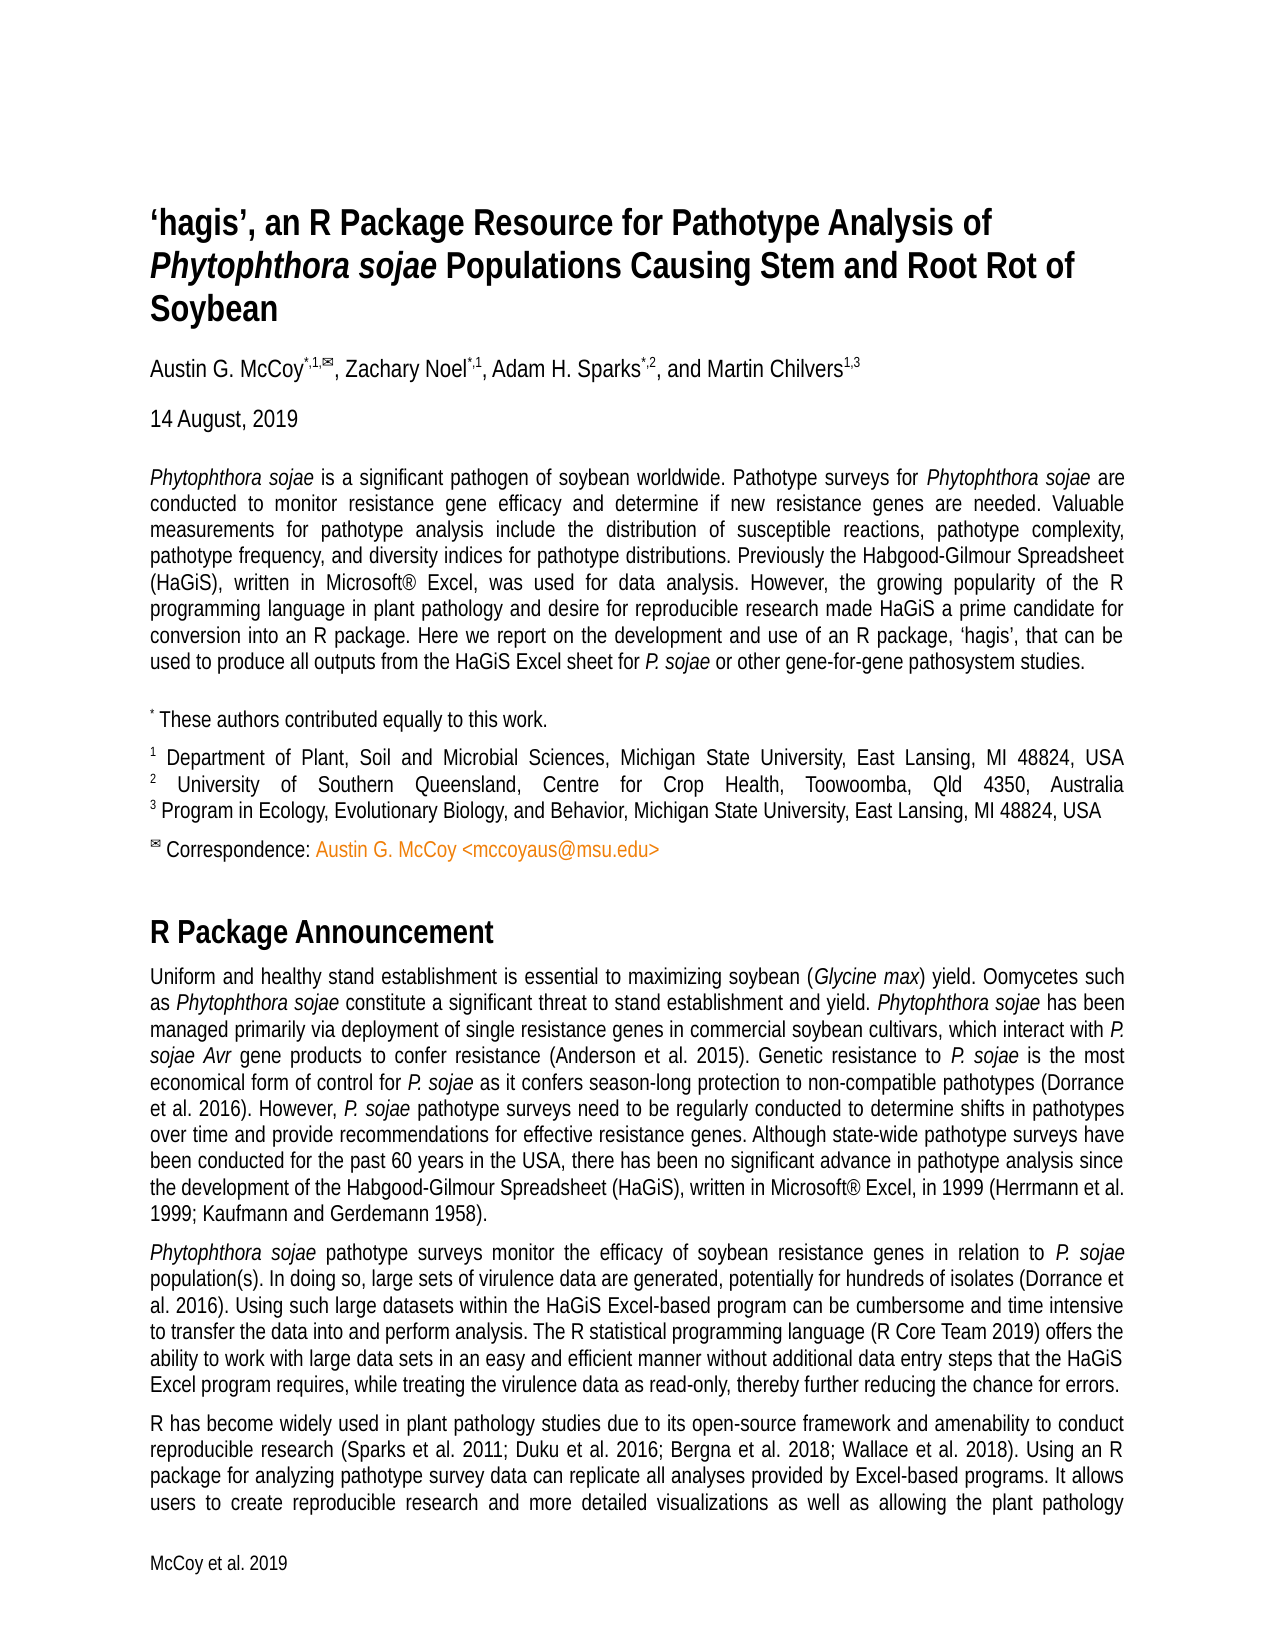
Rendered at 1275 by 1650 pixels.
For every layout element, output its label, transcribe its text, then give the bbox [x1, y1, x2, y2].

text 1 Department of Plant, Soil and Microbial Sciences, Michigan State University, East Lansing, MI 48824, USA 2 University of Southern Queensland, Centre for Crop Health, Toowoomba, Qld 4350, Australia 3 Program in Ecology, Evolutionary Biology, and Behavior, Michigan State University, East Lansing, MI 48824, USA [150, 744, 1125, 823]
text Uniform and healthy stand establishment is essential to maximizing soybean (Glycine max) yield. Oomycetes such as Phytophthora sojae constitute a significant threat to stand establishment and yield. Phytophthora sojae has been managed primarily via deployment of single resistance genes in commercial soybean cultivars, which interact with P. sojae Avr gene products to confer resistance (Anderson et al. 2015). Genetic resistance to P. sojae is the most economical form of control for P. sojae as it confers season-long protection to non-compatible pathotypes (Dorrance et al. 2016). However, P. sojae pathotype surveys need to be regularly conducted to determine shifts in pathotypes over time and provide recommendations for effective resistance genes. Although state-wide pathotype surveys have been conducted for the past 60 years in the USA, there has been no significant advance in pathotype analysis since the development of the Habgood-Gilmour Spreadsheet (HaGiS), written in Microsoft® Excel, in 1999 (Herrmann et al. 1999; Kaufmann and Gerdemann 1958). [150, 963, 1125, 1227]
subtitle R Package Announcement [150, 912, 1125, 951]
title ‘hagis’, an R Package Resource for Pathotype Analysis of Phytophthora sojae Populations Causing Stem and Root Rot of Soybean [150, 200, 1125, 329]
text Phytophthora sojae pathotype surveys monitor the efficacy of soybean resistance genes in relation to P. sojae population(s). In doing so, large sets of virulence data are generated, potentially for hundreds of isolates (Dorrance et al. 2016). Using such large datasets within the HaGiS Excel-based program can be cumbersome and time intensive to transfer the data into and perform analysis. The R statistical programming language (R Core Team 2019) offers the ability to work with large data sets in an easy and efficient manner without additional data entry steps that the HaGiS Excel program requires, while treating the virulence data as read-only, thereby further reducing the chance for errors. [150, 1239, 1125, 1397]
text Austin G. McCoy*,1,✉, Zachary Noel*,1, Adam H. Sparks*,2, and Martin Chilvers1,3 [150, 354, 1125, 383]
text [150, 1410, 1125, 1515]
text 14 August, 2019 [150, 403, 1125, 432]
text * These authors contributed equally to this work. [150, 706, 1125, 732]
text ✉ Correspondence: Austin G. McCoy <> [150, 836, 1125, 862]
text Phytophthora sojae is a significant pathogen of soybean worldwide. Pathotype surveys for Phytophthora sojae are conducted to monitor resistance gene efficacy and determine if new resistance genes are needed. Valuable measurements for pathotype analysis include the distribution of susceptible reactions, pathotype complexity, pathotype frequency, and diversity indices for pathotype distributions. Previously the Habgood-Gilmour Spreadsheet (HaGiS), written in Microsoft® Excel, was used for data analysis. However, the growing popularity of the R programming language in plant pathology and desire for reproducible research made HaGiS a prime candidate for conversion into an R package. Here we report on the development and use of an R package, ‘hagis’, that can be used to produce all outputs from the HaGiS Excel sheet for P. sojae or other gene-for-gene pathosystem studies. [150, 463, 1125, 674]
